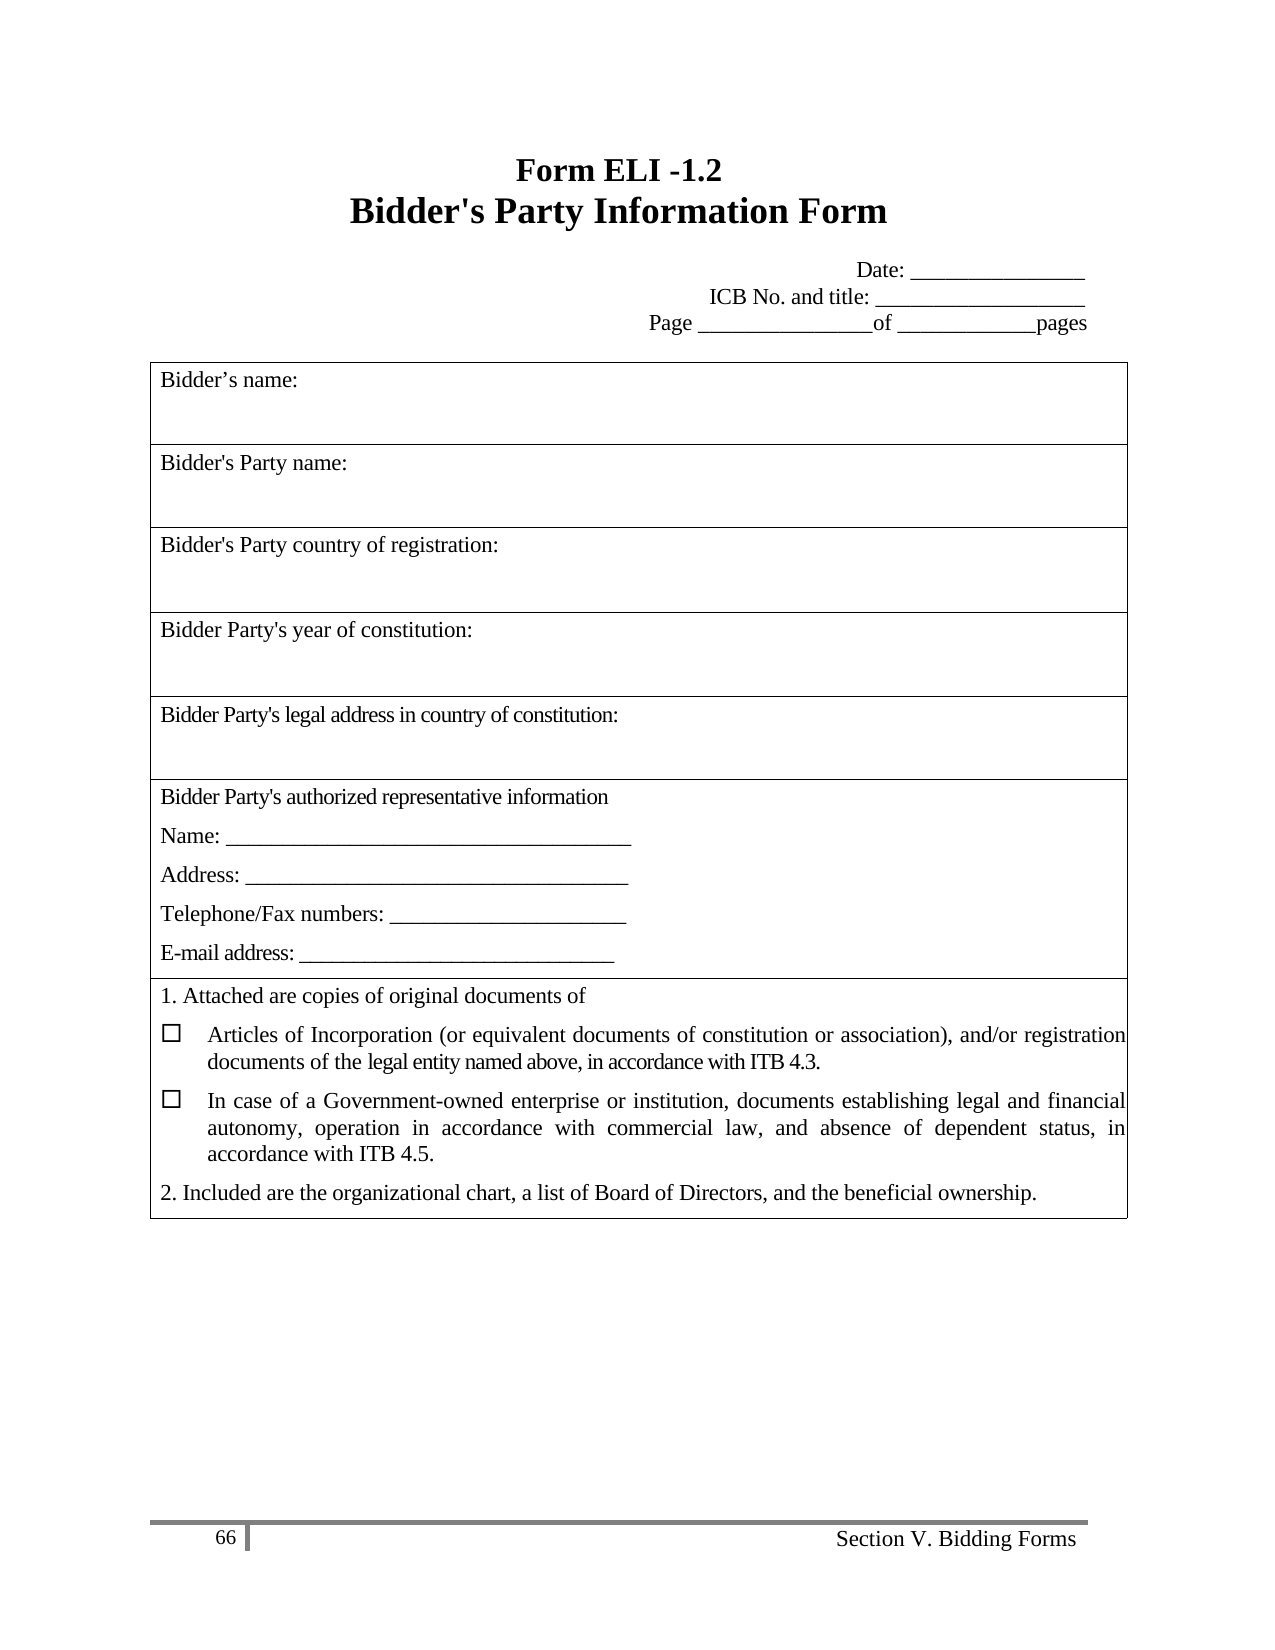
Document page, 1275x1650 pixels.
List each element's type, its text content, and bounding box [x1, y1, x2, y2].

table_cell Bidder Party's legal address in country of constitution: [151, 697, 1127, 779]
table_cell 1. Attached are copies of original documents of Articles of Incorporation (or equivalent documents of constitution or association), and/or registration documents of the legal entity named above, in accordance with ITB 4.3. In case of a Government-owned enterprise or institution, documents establishing legal and financial autonomy, operation in accordance with commercial law, and absence of dependent status, in accordance with ITB 4.5. 2. Included are the organizational chart, a list of Board of Directors, and the beneficial ownership. [151, 979, 1127, 1218]
text Form ELI -1.2 [150, 150, 1087, 188]
table_cell Bidder's Party country of registration: [151, 528, 1127, 611]
text Date: _______________ ICB No. and title: __________________ Page _______________of ____________pages [150, 256, 1087, 336]
table_cell Bidder's Party name: [151, 445, 1127, 527]
table_header Bidder’s name: [151, 363, 1127, 444]
table_cell Bidder Party's authorized representative information Name: ____________________________________ Address: __________________________________ Telephone/Fax numbers: _____________________ E-mail address: _____________________________ [151, 780, 1127, 978]
table_cell Bidder Party's year of constitution: [151, 613, 1127, 696]
subtitle Bidder's Party Information Form [150, 188, 1087, 231]
